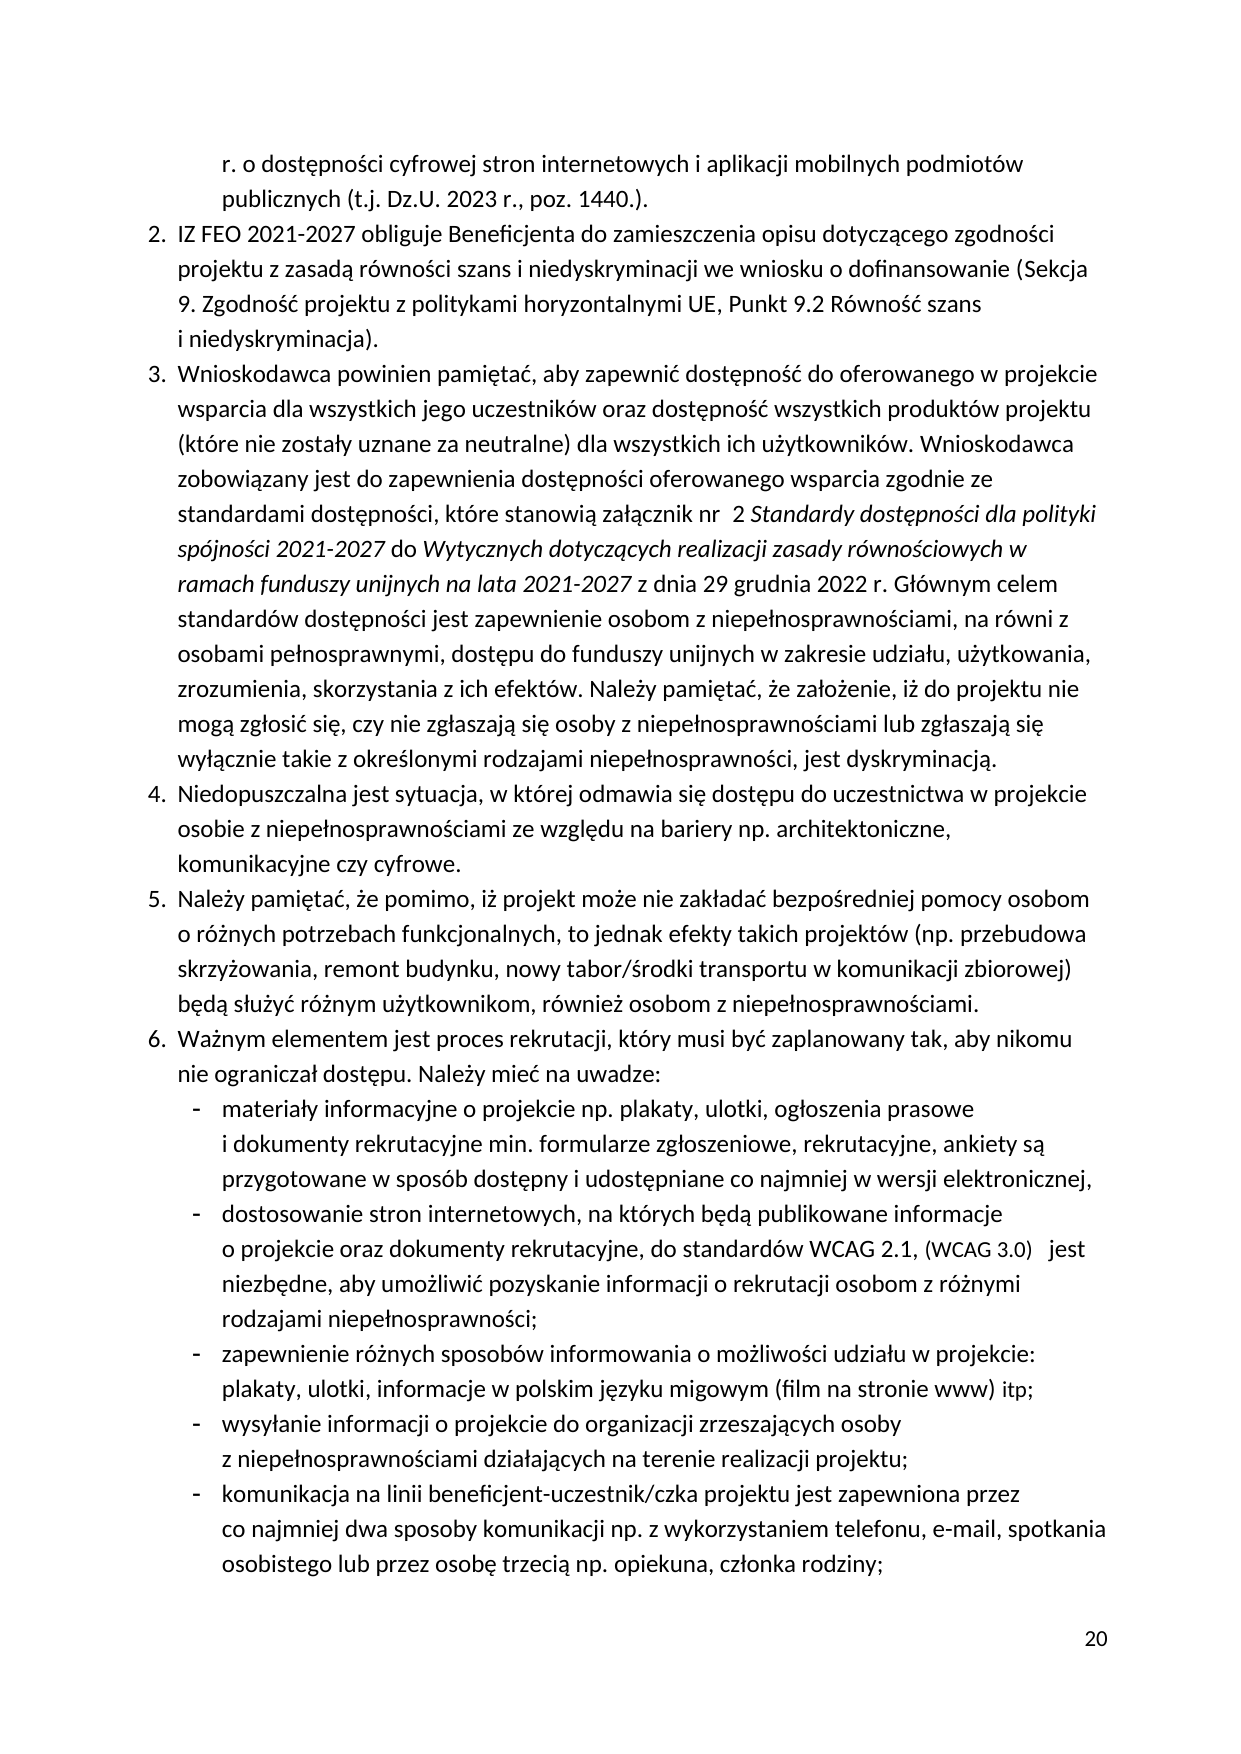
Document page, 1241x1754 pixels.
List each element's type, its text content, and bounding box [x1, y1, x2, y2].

list IZ FEO 2021-2027 obliguje Beneficjenta do zamieszczenia opisu dotyczącego zgodności projektu z zasadą równości szans i niedyskryminacji we wniosku o dofinansowanie (Sekcja 9. Zgodność projektu z politykami horyzontalnymi UE, Punkt 9.2 Równość szans i niedyskryminacja). [148, 218, 1107, 353]
list zapewnienie różnych sposobów informowania o możliwości udziału w projekcie: plakaty, ulotki, informacje w polskim języku migowym (film na stronie www) itp; [192, 1338, 1107, 1403]
list Wnioskodawca powinien pamiętać, aby zapewnić dostępność do oferowanego w projekcie wsparcia dla wszystkich jego uczestników oraz dostępność wszystkich produktów projektu (które nie zostały uznane za neutralne) dla wszystkich ich użytkowników. Wnioskodawca zobowiązany jest do zapewnienia dostępności oferowanego wsparcia zgodnie ze standardami dostępności, które stanowią załącznik nr 2 Standardy dostępności dla polityki spójności 2021-2027 do Wytycznych dotyczących realizacji zasady równościowych w ramach funduszy unijnych na lata 2021-2027 z dnia 29 grudnia 2022 r. Głównym celem standardów dostępności jest zapewnienie osobom z niepełnosprawnościami, na równi z osobami pełnosprawnymi, dostępu do funduszy unijnych w zakresie udziału, użytkowania, zrozumienia, skorzystania z ich efektów. Należy pamiętać, że założenie, iż do projektu nie mogą zgłosić się, czy nie zgłaszają się osoby z niepełnosprawnościami lub zgłaszają się wyłącznie takie z określonymi rodzajami niepełnosprawności, jest dyskryminacją. [148, 358, 1107, 773]
list wysyłanie informacji o projekcie do organizacji zrzeszających osoby z niepełnosprawnościami działających na terenie realizacji projektu; [192, 1408, 1107, 1473]
list Należy pamiętać, że pomimo, iż projekt może nie zakładać bezpośredniej pomocy osobom o różnych potrzebach funkcjonalnych, to jednak efekty takich projektów (np. przebudowa skrzyżowania, remont budynku, nowy tabor/środki transportu w komunikacji zbiorowej) będą służyć różnym użytkownikom, również osobom z niepełnosprawnościami. [148, 883, 1107, 1018]
list materiały informacyjne o projekcie np. plakaty, ulotki, ogłoszenia prasowe i dokumenty rekrutacyjne min. formularze zgłoszeniowe, rekrutacyjne, ankiety są przygotowane w sposób dostępny i udostępniane co najmniej w wersji elektronicznej, [192, 1093, 1107, 1193]
list dostosowanie stron internetowych, na których będą publikowane informacje o projekcie oraz dokumenty rekrutacyjne, do standardów WCAG 2.1, (WCAG 3.0) jest niezbędne, aby umożliwić pozyskanie informacji o rekrutacji osobom z różnymi rodzajami niepełnosprawności; [192, 1198, 1107, 1333]
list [184, 148, 1107, 213]
list Ważnym elementem jest proces rekrutacji, który musi być zaplanowany tak, aby nikomu nie ograniczał dostępu. Należy mieć na uwadze: [148, 1023, 1107, 1088]
list komunikacja na linii beneficjent-uczestnik/czka projektu jest zapewniona przez co najmniej dwa sposoby komunikacji np. z wykorzystaniem telefonu, e-mail, spotkania osobistego lub przez osobę trzecią np. opiekuna, członka rodziny; [192, 1478, 1107, 1578]
list Niedopuszczalna jest sytuacja, w której odmawia się dostępu do uczestnictwa w projekcie osobie z niepełnosprawnościami ze względu na bariery np. architektoniczne, komunikacyjne czy cyfrowe. [148, 778, 1107, 878]
